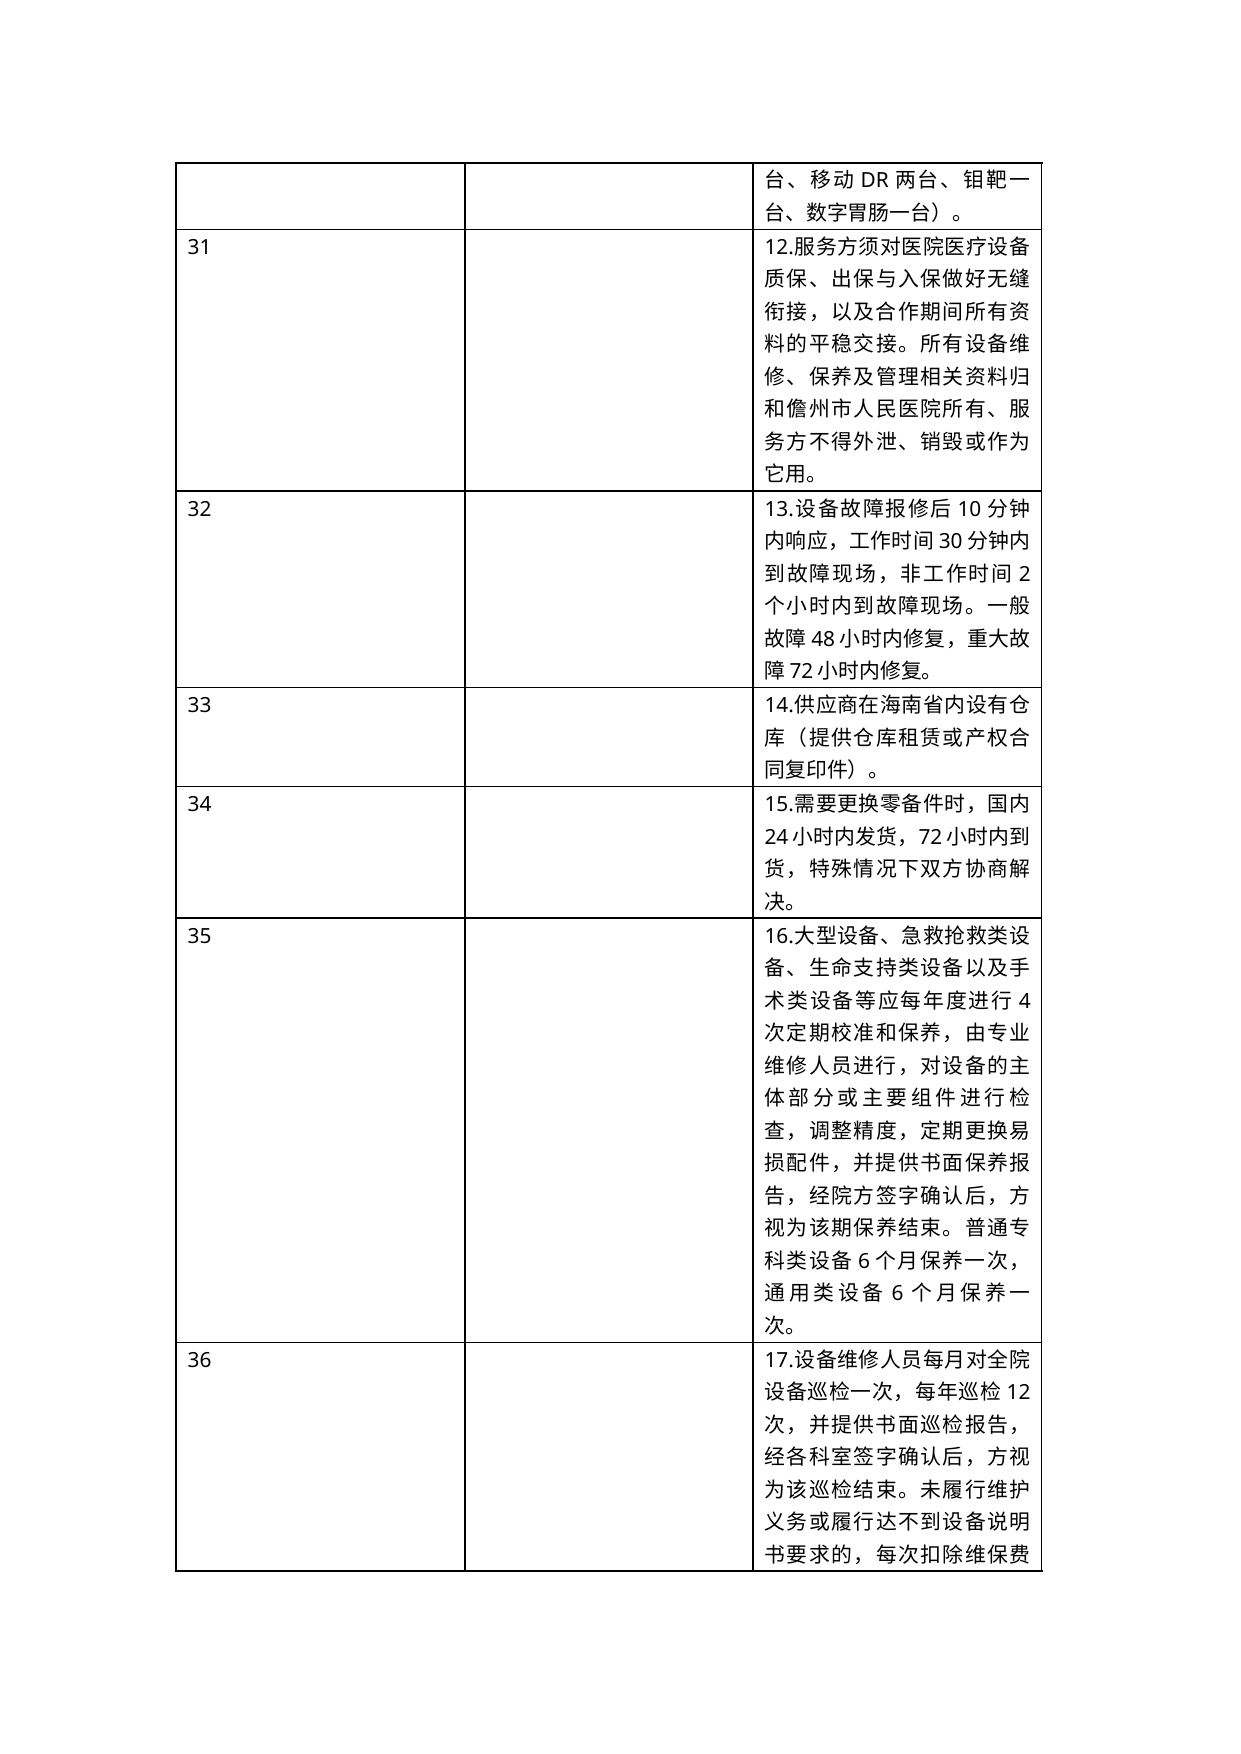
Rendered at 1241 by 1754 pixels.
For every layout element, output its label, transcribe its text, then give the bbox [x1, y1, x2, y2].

table_cell 13.设备故障报修后10分钟内响应，工作时间30分钟内到故障现场，非工作时间2个小时内到故障现场。一般故障48小时内修复，重大故障72小时内修复。 [754, 492, 1041, 687]
table_cell 32 [177, 492, 464, 687]
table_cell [754, 1343, 1041, 1570]
table_cell 12.服务方须对医院医疗设备质保、出保与入保做好无缝衔接，以及合作期间所有资料的平稳交接。所有设备维修、保养及管理相关资料归和儋州市人民医院所有、服务方不得外泄、销毁或作为它用。 [754, 230, 1041, 490]
table_cell 15.需要更换零备件时，国内24小时内发货，72小时内到货，特殊情况下双方协商解决。 [754, 787, 1041, 917]
table_cell [466, 1343, 752, 1570]
table_cell [466, 919, 752, 1341]
table_cell 14.供应商在海南省内设有仓库（提供仓库租赁或产权合同复印件）。 [754, 688, 1041, 786]
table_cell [754, 164, 1041, 228]
table_cell [466, 164, 752, 228]
table_cell 31 [177, 230, 464, 490]
table_cell 34 [177, 787, 464, 917]
table_cell [466, 492, 752, 687]
table_cell 33 [177, 688, 464, 786]
table_cell 35 [177, 919, 464, 1341]
table_cell [466, 688, 752, 786]
table_cell [466, 787, 752, 917]
table_cell 16.大型设备、急救抢救类设备、生命支持类设备以及手术类设备等应每年度进行4次定期校准和保养，由专业维修人员进行，对设备的主体部分或主要组件进行检查，调整精度，定期更换易损配件，并提供书面保养报告，经院方签字确认后，方视为该期保养结束。普通专科类设备6个月保养一次，通用类设备6个月保养一次。 [754, 919, 1041, 1341]
table_cell 36 [177, 1343, 464, 1570]
table_cell 30 [177, 164, 464, 228]
table_cell [466, 230, 752, 490]
